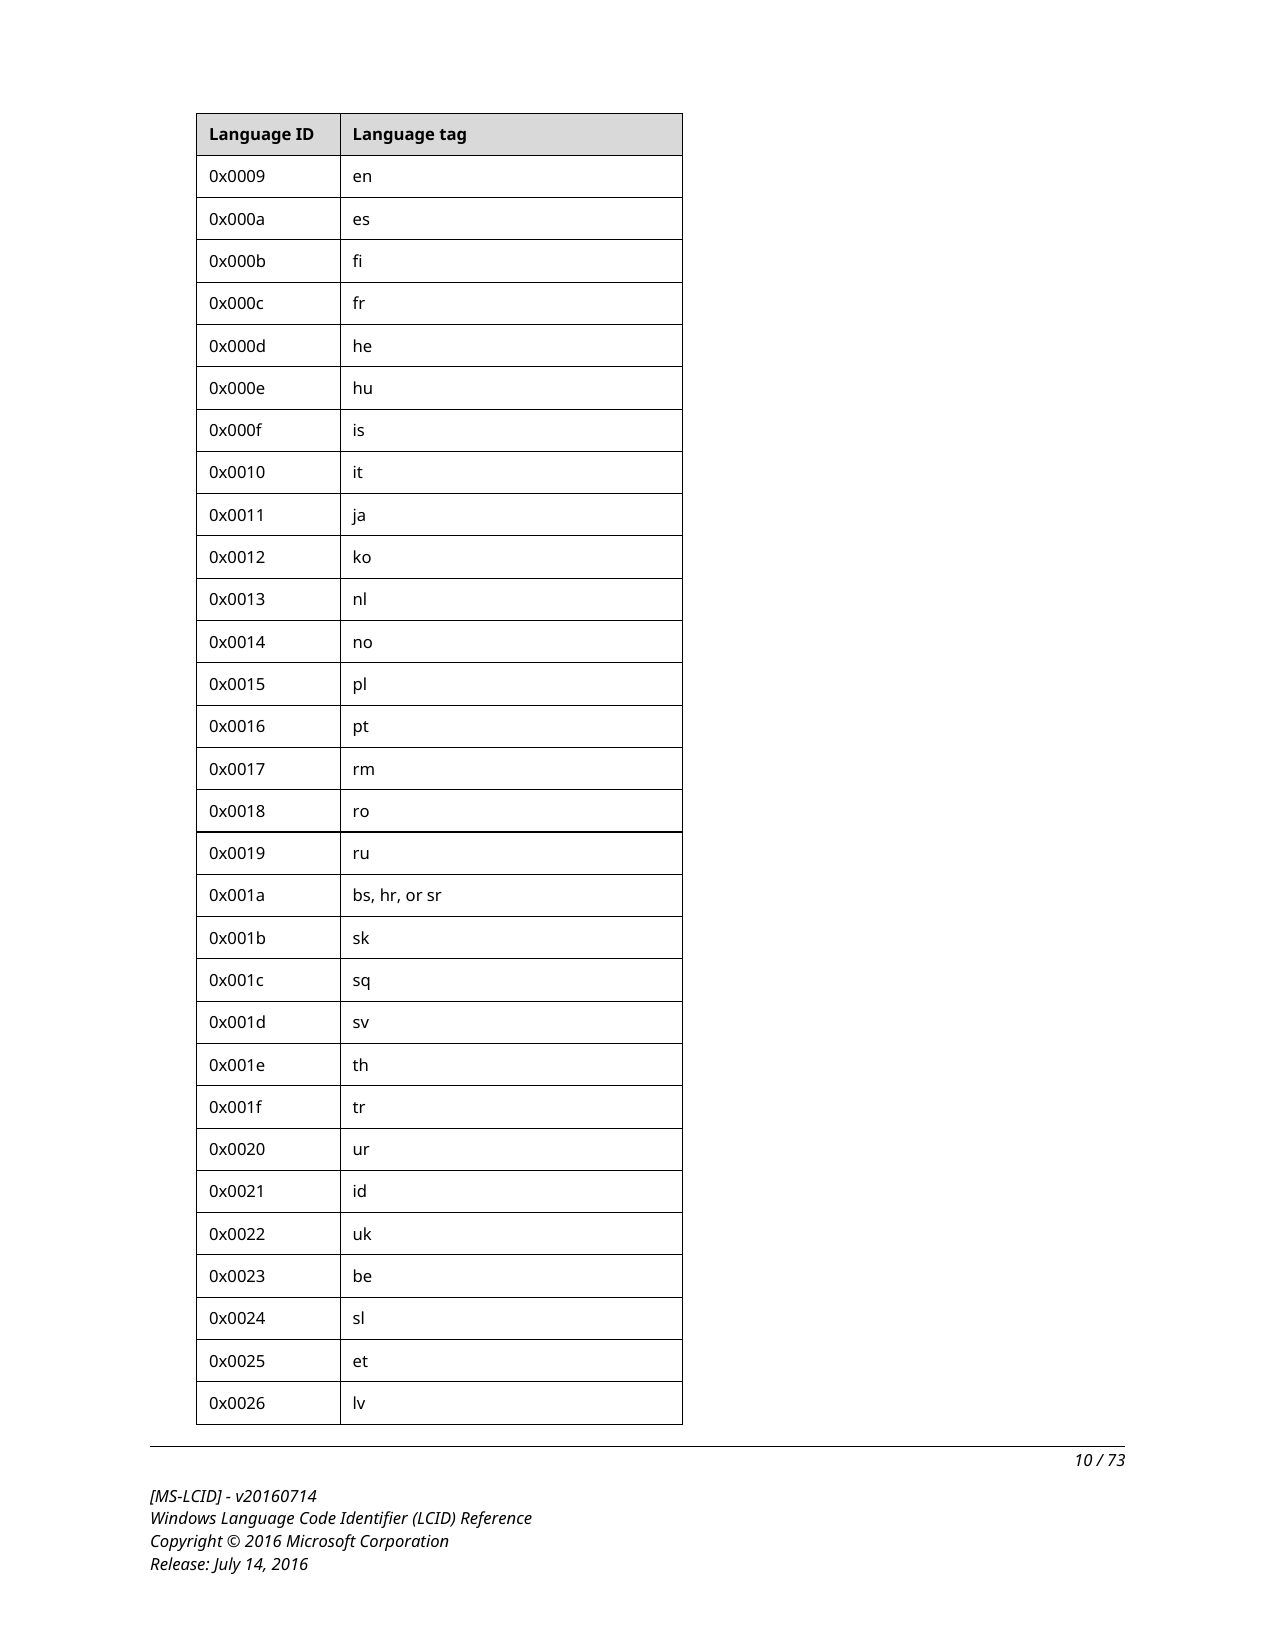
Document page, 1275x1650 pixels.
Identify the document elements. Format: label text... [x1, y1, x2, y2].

table_cell 0x001f [197, 1086, 340, 1127]
table_cell 0x0017 [197, 748, 340, 789]
table_cell ru [341, 833, 682, 874]
table_cell 0x000f [197, 410, 340, 451]
table_cell fi [341, 240, 682, 282]
table_cell ko [341, 536, 682, 578]
table_cell 0x0014 [197, 621, 340, 662]
table_cell 0x0020 [197, 1129, 340, 1170]
table_cell 0x000e [197, 367, 340, 408]
table_cell be [341, 1255, 682, 1297]
table_cell 0x0011 [197, 494, 340, 535]
table_cell 0x000b [197, 240, 340, 282]
table_cell 0x0022 [197, 1213, 340, 1254]
table_cell th [341, 1044, 682, 1085]
table_cell 0x001d [197, 1002, 340, 1043]
table_cell fr [341, 283, 682, 324]
table_cell uk [341, 1213, 682, 1254]
table_cell rm [341, 748, 682, 789]
table_cell 0x001a [197, 875, 340, 916]
table_cell tr [341, 1086, 682, 1127]
table_cell 0x0025 [197, 1340, 340, 1381]
table_cell et [341, 1340, 682, 1381]
table_cell 0x0019 [197, 833, 340, 874]
table_cell 0x000d [197, 325, 340, 366]
table_cell 0x0023 [197, 1255, 340, 1297]
table_cell ur [341, 1129, 682, 1170]
table_cell it [341, 452, 682, 493]
table_header Language ID [197, 114, 340, 155]
table_cell 0x0010 [197, 452, 340, 493]
table_cell sl [341, 1298, 682, 1339]
table_cell 0x0009 [197, 156, 340, 197]
table_cell sq [341, 959, 682, 1001]
table_cell no [341, 621, 682, 662]
table_cell 0x000c [197, 283, 340, 324]
table_cell 0x0021 [197, 1171, 340, 1212]
table_cell ja [341, 494, 682, 535]
table_cell en [341, 156, 682, 197]
table_cell pl [341, 663, 682, 704]
table_cell pt [341, 706, 682, 747]
table_header Language tag [341, 114, 682, 155]
table_cell he [341, 325, 682, 366]
table_cell 0x0013 [197, 579, 340, 620]
table_cell id [341, 1171, 682, 1212]
table_cell es [341, 198, 682, 239]
table_cell 0x000a [197, 198, 340, 239]
table_cell lv [341, 1382, 682, 1423]
table_cell is [341, 410, 682, 451]
table_cell ro [341, 790, 682, 831]
table_cell hu [341, 367, 682, 408]
table_cell sk [341, 917, 682, 958]
table_cell sv [341, 1002, 682, 1043]
table_cell nl [341, 579, 682, 620]
table_cell 0x0016 [197, 706, 340, 747]
table_cell bs, hr, or sr [341, 875, 682, 916]
table_cell 0x0015 [197, 663, 340, 704]
table_cell 0x001e [197, 1044, 340, 1085]
table_cell 0x0024 [197, 1298, 340, 1339]
table_cell 0x0026 [197, 1382, 340, 1423]
table_cell 0x0012 [197, 536, 340, 578]
table_cell 0x0018 [197, 790, 340, 831]
table_cell 0x001b [197, 917, 340, 958]
table_cell 0x001c [197, 959, 340, 1001]
